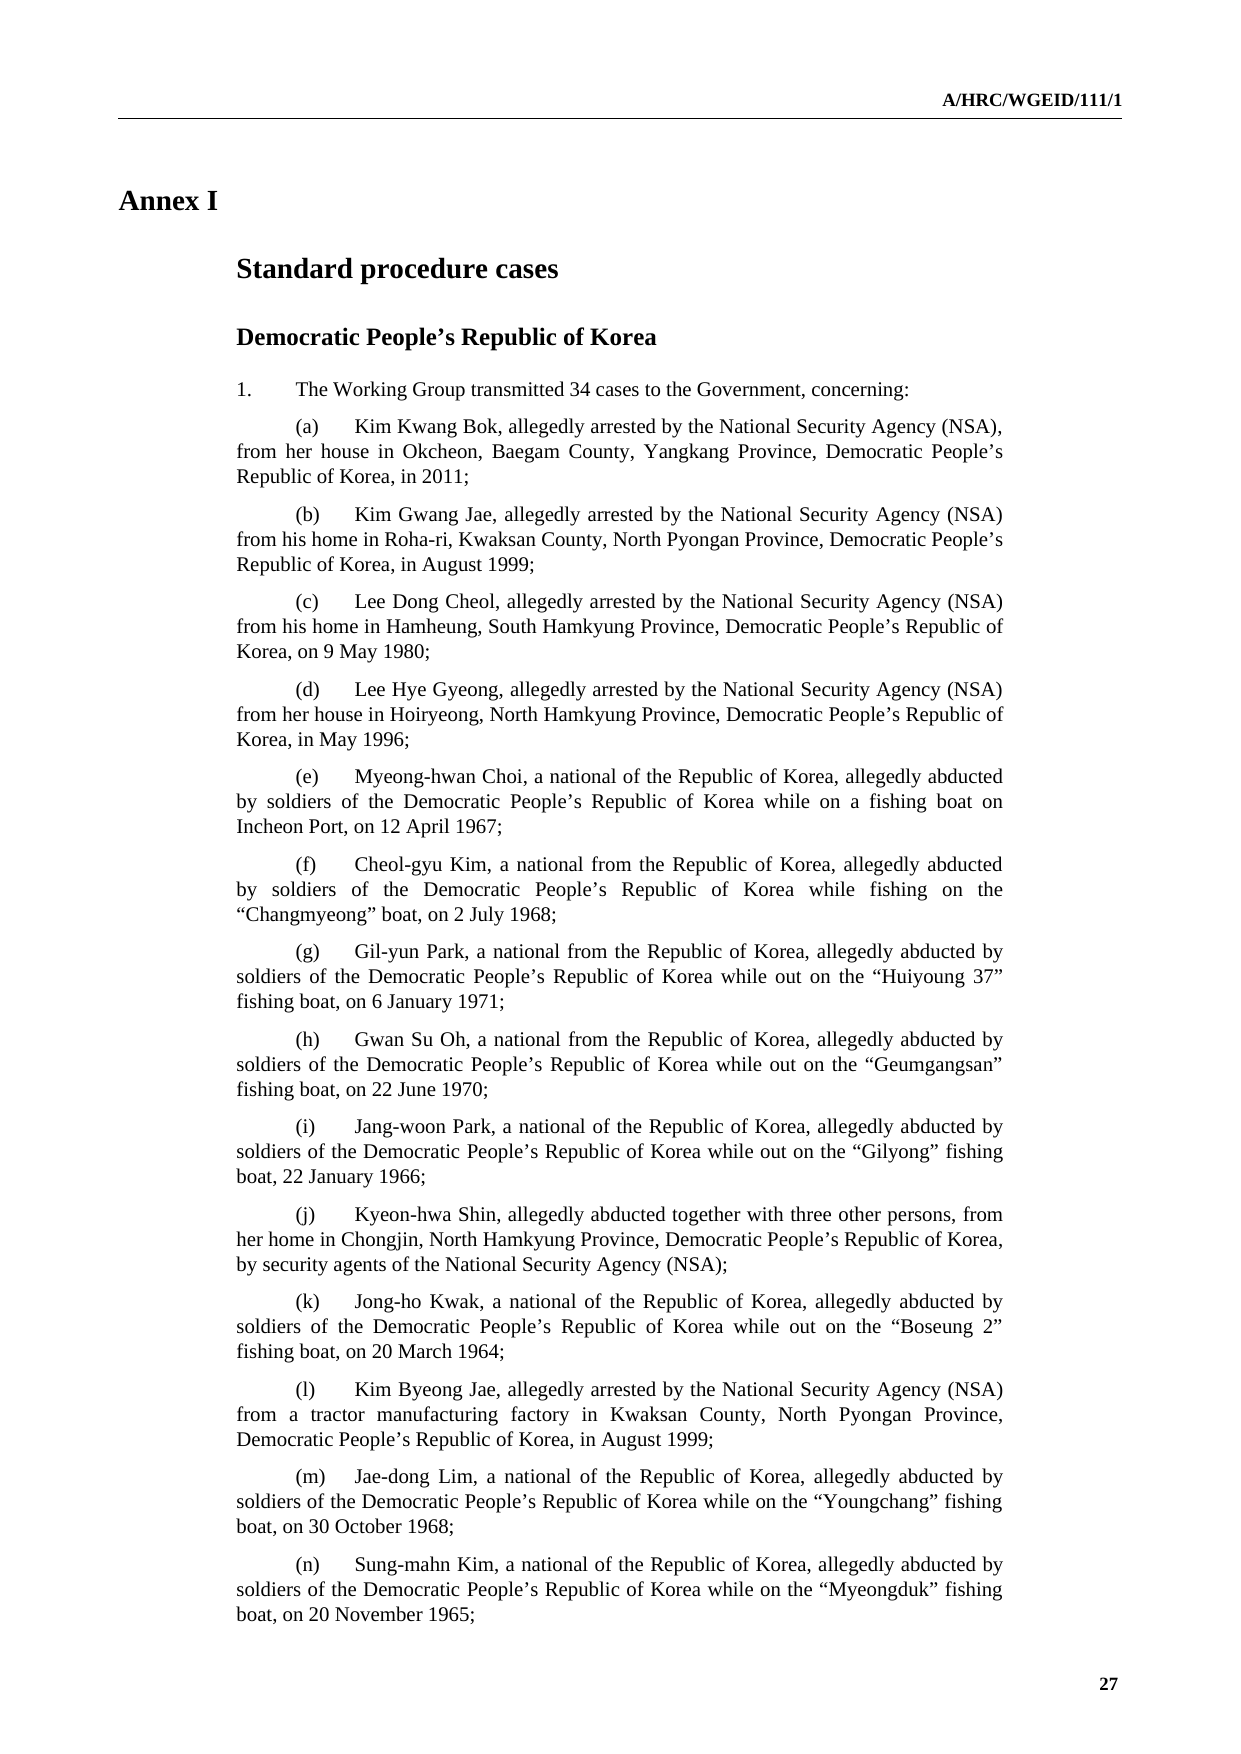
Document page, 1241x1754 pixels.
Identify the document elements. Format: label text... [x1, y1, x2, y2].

text Annex I [118, 185, 1004, 216]
text (n) Sung-mahn Kim, a national of the Republic of Korea, allegedly abducted by soldiers of the Democratic People’s Republic of Korea while on the “Myeongduk” fishing boat, on 20 November 1965; [236, 1551, 1004, 1626]
text Democratic People’s Republic of Korea [118, 323, 1004, 351]
text (e) Myeong-hwan Choi, a national of the Republic of Korea, allegedly abducted by soldiers of the Democratic People’s Republic of Korea while on a fishing boat on Incheon Port, on 12 April 1967; [236, 763, 1004, 838]
text 1. The Working Group transmitted 34 cases to the Government, concerning: [236, 376, 1004, 401]
text (g) Gil-yun Park, a national from the Republic of Korea, allegedly abducted by soldiers of the Democratic People’s Republic of Korea while out on the “Huiyoung 37” fishing boat, on 6 January 1971; [236, 938, 1004, 1013]
text (b) Kim Gwang Jae, allegedly arrested by the National Security Agency (NSA) from his home in Roha-ri, Kwaksan County, North Pyongan Province, Democratic People’s Republic of Korea, in August 1999; [236, 501, 1004, 576]
text (k) Jong-ho Kwak, a national of the Republic of Korea, allegedly abducted by soldiers of the Democratic People’s Republic of Korea while out on the “Boseung 2” fishing boat, on 20 March 1964; [236, 1288, 1004, 1363]
text (d) Lee Hye Gyeong, allegedly arrested by the National Security Agency (NSA) from her house in Hoiryeong, North Hamkyung Province, Democratic People’s Republic of Korea, in May 1996; [236, 676, 1004, 751]
text (h) Gwan Su Oh, a national from the Republic of Korea, allegedly abducted by soldiers of the Democratic People’s Republic of Korea while out on the “Geumgangsan” fishing boat, on 22 June 1970; [236, 1026, 1004, 1101]
text (j) Kyeon-hwa Shin, allegedly abducted together with three other persons, from her home in Chongjin, North Hamkyung Province, Democratic People’s Republic of Korea, by security agents of the National Security Agency (NSA); [236, 1201, 1004, 1276]
text (l) Kim Byeong Jae, allegedly arrested by the National Security Agency (NSA) from a tractor manufacturing factory in Kwaksan County, North Pyongan Province, Democratic People’s Republic of Korea, in August 1999; [236, 1376, 1004, 1451]
text (m) Jae-dong Lim, a national of the Republic of Korea, allegedly abducted by soldiers of the Democratic People’s Republic of Korea while on the “Youngchang” fishing boat, on 30 October 1968; [236, 1463, 1004, 1538]
text (a) Kim Kwang Bok, allegedly arrested by the National Security Agency (NSA), from her house in Okcheon, Baegam County, Yangkang Province, Democratic People’s Republic of Korea, in 2011; [236, 413, 1004, 488]
text (f) Cheol-gyu Kim, a national from the Republic of Korea, allegedly abducted by soldiers of the Democratic People’s Republic of Korea while fishing on the “Changmyeong” boat, on 2 July 1968; [236, 851, 1004, 926]
text (i) Jang-woon Park, a national of the Republic of Korea, allegedly abducted by soldiers of the Democratic People’s Republic of Korea while out on the “Gilyong” fishing boat, 22 January 1966; [236, 1113, 1004, 1188]
text (c) Lee Dong Cheol, allegedly arrested by the National Security Agency (NSA) from his home in Hamheung, South Hamkyung Province, Democratic People’s Republic of Korea, on 9 May 1980; [236, 588, 1004, 663]
text Standard procedure cases [118, 254, 1004, 285]
